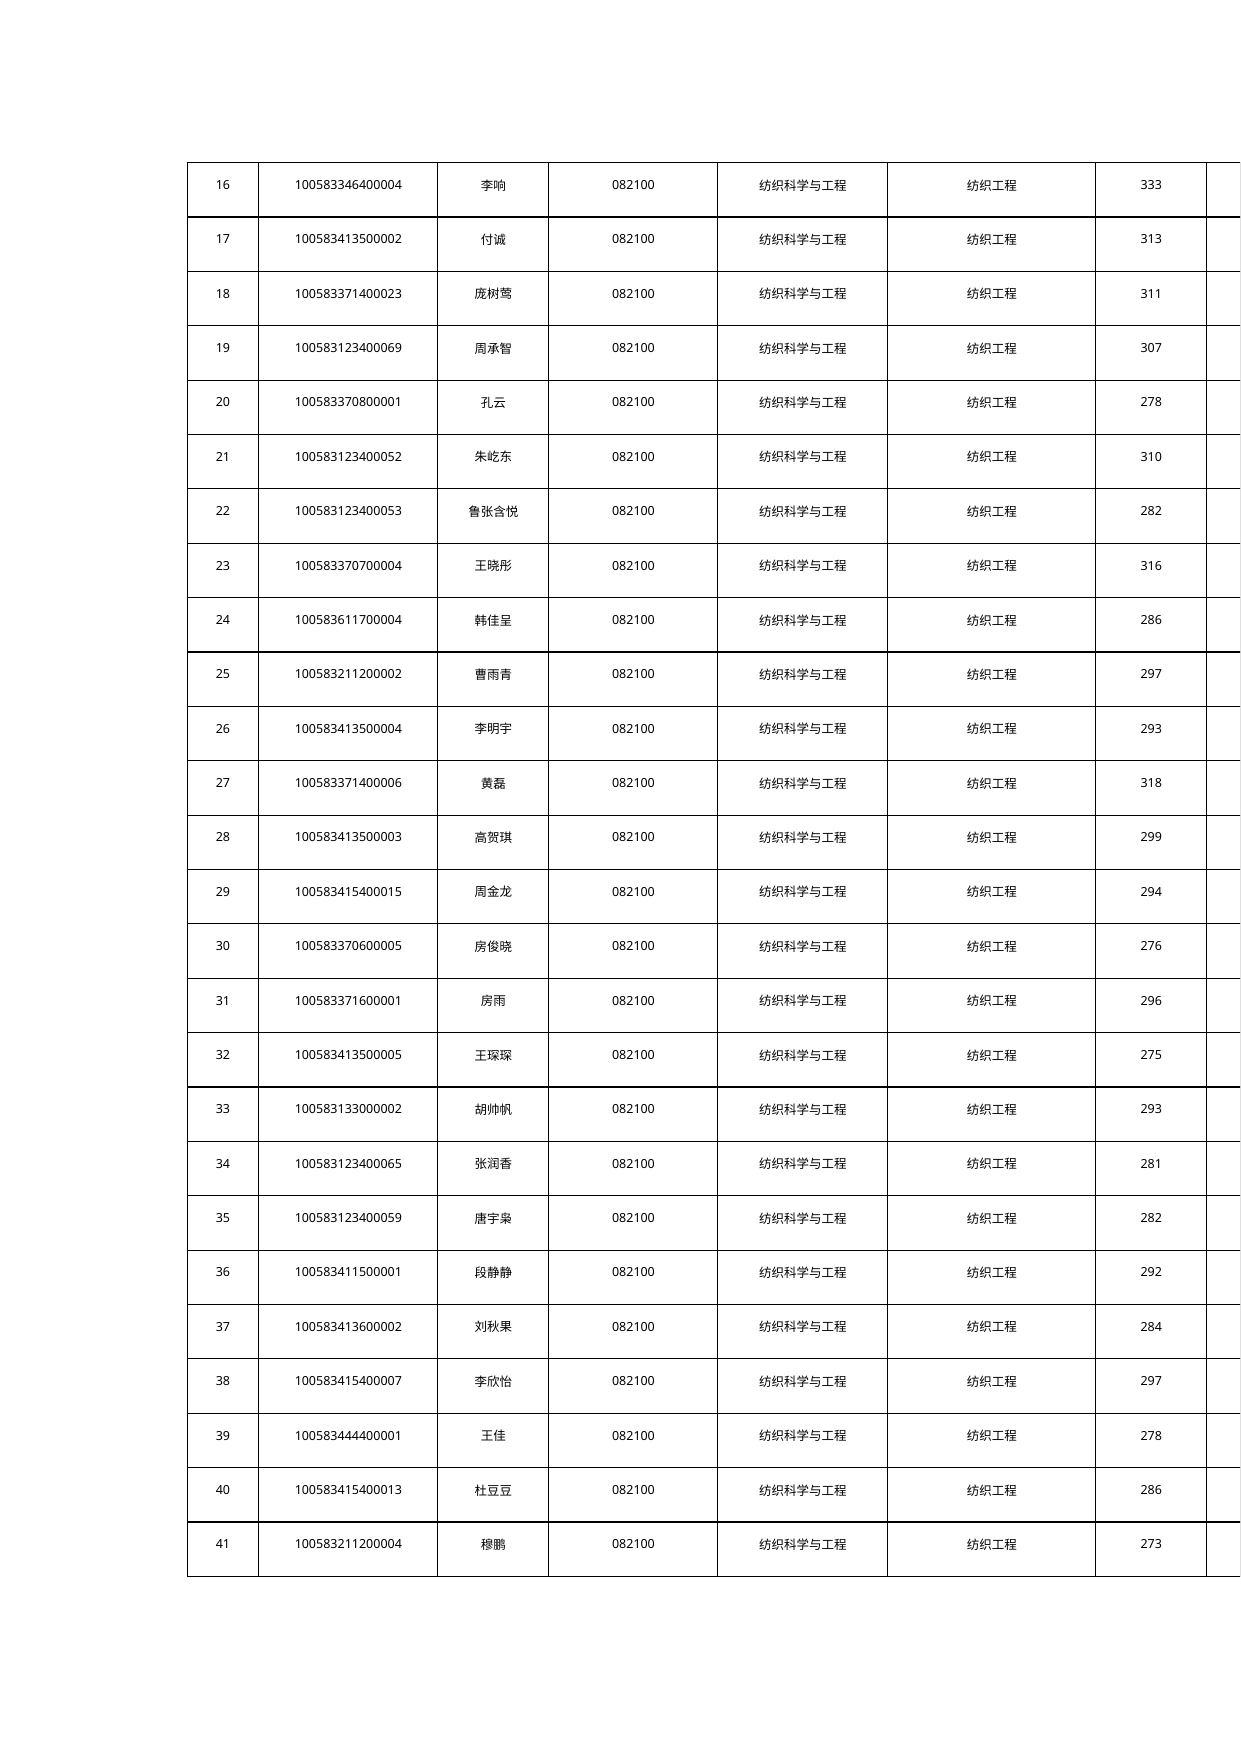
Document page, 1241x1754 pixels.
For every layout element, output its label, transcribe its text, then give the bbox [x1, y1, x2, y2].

table_cell 纺织工程 [888, 1523, 1095, 1576]
table_cell 纺织科学与工程 [718, 761, 887, 814]
table_cell 李明宇 [438, 707, 548, 760]
table_cell 25 [188, 653, 258, 706]
table_cell 周金龙 [438, 870, 548, 923]
table_cell 082100 [549, 598, 717, 651]
table_cell 纺织科学与工程 [718, 1468, 887, 1521]
table_cell 纺织科学与工程 [718, 1251, 887, 1304]
table_cell 23 [188, 544, 258, 597]
table_cell 38 [188, 1359, 258, 1413]
table_cell 纺织科学与工程 [718, 544, 887, 597]
table_cell 纺织工程 [888, 544, 1095, 597]
table_cell 100583371600001 [259, 979, 437, 1032]
table_cell 杜豆豆 [438, 1468, 548, 1521]
table_cell 纺织工程 [888, 1251, 1095, 1304]
table_cell 73.60 [1207, 1088, 1240, 1141]
table_cell 16 [188, 163, 258, 216]
table_cell 房俊晓 [438, 924, 548, 978]
table_cell 100583211200002 [259, 653, 437, 706]
table_cell 77.20 [1207, 870, 1240, 923]
table_cell 100583123400059 [259, 1196, 437, 1249]
table_cell 纺织科学与工程 [718, 326, 887, 379]
table_cell 庞树莺 [438, 272, 548, 325]
table_cell 71.40 [1207, 761, 1240, 814]
table_cell 纺织科学与工程 [718, 272, 887, 325]
table_cell 100583123400053 [259, 489, 437, 543]
table_cell 082100 [549, 544, 717, 597]
table_cell 100583611700004 [259, 598, 437, 651]
table_cell 纺织科学与工程 [718, 1523, 887, 1576]
table_cell 80.00 [1207, 1033, 1240, 1086]
table_cell 276 [1096, 924, 1206, 978]
table_cell 313 [1096, 218, 1206, 271]
table_cell 100583370600005 [259, 924, 437, 978]
table_cell 胡帅帆 [438, 1088, 548, 1141]
table_cell 100583415400015 [259, 870, 437, 923]
table_cell 278 [1096, 381, 1206, 434]
table_cell 297 [1096, 653, 1206, 706]
table_cell 20 [188, 381, 258, 434]
table_cell 18 [188, 272, 258, 325]
table_cell 311 [1096, 272, 1206, 325]
table_cell 76.80 [1207, 272, 1240, 325]
table_cell 286 [1096, 598, 1206, 651]
table_cell 082100 [549, 326, 717, 379]
table_cell 纺织工程 [888, 1142, 1095, 1195]
table_cell 310 [1096, 435, 1206, 488]
table_cell 28 [188, 816, 258, 869]
table_cell 278 [1096, 1414, 1206, 1467]
table_cell 293 [1096, 1088, 1206, 1141]
table_cell 纺织工程 [888, 381, 1095, 434]
table_cell 082100 [549, 1251, 717, 1304]
table_cell 73.60 [1207, 544, 1240, 597]
table_cell 082100 [549, 1142, 717, 1195]
table_cell 082100 [549, 1196, 717, 1249]
table_cell 100583413500003 [259, 816, 437, 869]
table_cell 段静静 [438, 1251, 548, 1304]
table_cell 纺织科学与工程 [718, 1359, 887, 1413]
table_cell 纺织工程 [888, 1196, 1095, 1249]
table_cell 付诚 [438, 218, 548, 271]
table_cell 082100 [549, 163, 717, 216]
table_cell 68.00 [1207, 1251, 1240, 1304]
table_cell 78.20 [1207, 653, 1240, 706]
table_cell 082100 [549, 489, 717, 543]
table_cell 292 [1096, 1251, 1206, 1304]
table_cell 318 [1096, 761, 1206, 814]
table_cell 282 [1096, 1196, 1206, 1249]
table_cell 100583411500001 [259, 1251, 437, 1304]
table_cell 纺织科学与工程 [718, 1142, 887, 1195]
table_cell 100583371400023 [259, 272, 437, 325]
table_cell 082100 [549, 1523, 717, 1576]
table_cell 王琛琛 [438, 1033, 548, 1086]
table_cell 100583415400013 [259, 1468, 437, 1521]
table_cell 100583413500004 [259, 707, 437, 760]
table_cell 67.20 [1207, 1468, 1240, 1521]
table_cell 082100 [549, 816, 717, 869]
table_cell 纺织工程 [888, 489, 1095, 543]
table_cell 082100 [549, 761, 717, 814]
table_cell 76.20 [1207, 218, 1240, 271]
table_cell 74.80 [1207, 979, 1240, 1032]
table_cell 纺织科学与工程 [718, 924, 887, 978]
table_cell 286 [1096, 1468, 1206, 1521]
table_cell 纺织科学与工程 [718, 707, 887, 760]
table_cell 68.20 [1207, 1523, 1240, 1576]
table_cell 纺织科学与工程 [718, 870, 887, 923]
table_cell 王晓彤 [438, 544, 548, 597]
table_cell 纺织科学与工程 [718, 489, 887, 543]
table_cell 81.40 [1207, 924, 1240, 978]
table_cell 韩佳呈 [438, 598, 548, 651]
table_cell 307 [1096, 326, 1206, 379]
table_cell 纺织工程 [888, 1088, 1095, 1141]
table_cell 100583415400007 [259, 1359, 437, 1413]
table_cell 21 [188, 435, 258, 488]
table_cell 76.80 [1207, 1142, 1240, 1195]
table_cell 李响 [438, 163, 548, 216]
table_cell 082100 [549, 707, 717, 760]
table_cell 26 [188, 707, 258, 760]
table_cell 39 [188, 1414, 258, 1467]
table_cell 082100 [549, 870, 717, 923]
table_cell 纺织科学与工程 [718, 1305, 887, 1358]
table_cell 穆鹏 [438, 1523, 548, 1576]
table_cell 33 [188, 1088, 258, 1141]
table_cell 鲁张含悦 [438, 489, 548, 543]
table_cell 293 [1096, 707, 1206, 760]
table_cell 316 [1096, 544, 1206, 597]
table_cell 082100 [549, 381, 717, 434]
table_cell 刘秋果 [438, 1305, 548, 1358]
table_cell 王佳 [438, 1414, 548, 1467]
table_cell 纺织工程 [888, 1359, 1095, 1413]
table_cell 高贺琪 [438, 816, 548, 869]
table_cell 纺织工程 [888, 1414, 1095, 1467]
table_cell 294 [1096, 870, 1206, 923]
table_cell 32 [188, 1033, 258, 1086]
table_cell 100583370700004 [259, 544, 437, 597]
table_cell 房雨 [438, 979, 548, 1032]
table_cell 纺织工程 [888, 326, 1095, 379]
table_cell 纺织工程 [888, 870, 1095, 923]
table_cell 282 [1096, 489, 1206, 543]
table_cell 65.80 [1207, 1359, 1240, 1413]
table_cell 40 [188, 1468, 258, 1521]
table_cell 纺织科学与工程 [718, 163, 887, 216]
table_cell 41 [188, 1523, 258, 1576]
table_cell 27 [188, 761, 258, 814]
table_cell 100583123400052 [259, 435, 437, 488]
table_cell 082100 [549, 653, 717, 706]
table_cell 孔云 [438, 381, 548, 434]
table_cell 273 [1096, 1523, 1206, 1576]
table_cell 纺织科学与工程 [718, 218, 887, 271]
table_cell 纺织工程 [888, 979, 1095, 1032]
table_cell 24 [188, 598, 258, 651]
table_cell 082100 [549, 1359, 717, 1413]
table_cell 纺织工程 [888, 163, 1095, 216]
table_cell 70.40 [1207, 1414, 1240, 1467]
table_cell 81.80 [1207, 598, 1240, 651]
table_cell 082100 [549, 435, 717, 488]
table_cell 纺织工程 [888, 707, 1095, 760]
table_cell 纺织工程 [888, 1468, 1095, 1521]
table_cell 纺织工程 [888, 218, 1095, 271]
table_cell 纺织工程 [888, 816, 1095, 869]
table_cell 纺织科学与工程 [718, 435, 887, 488]
table_cell 082100 [549, 1088, 717, 1141]
table_cell 082100 [549, 924, 717, 978]
table_cell 黄磊 [438, 761, 548, 814]
table_cell 296 [1096, 979, 1206, 1032]
table_cell 曹雨青 [438, 653, 548, 706]
table_cell 纺织工程 [888, 761, 1095, 814]
table_cell 31 [188, 979, 258, 1032]
table_cell 77.80 [1207, 326, 1240, 379]
table_cell 333 [1096, 163, 1206, 216]
table_cell 76.00 [1207, 435, 1240, 488]
table_cell 79.40 [1207, 707, 1240, 760]
table_cell 纺织工程 [888, 435, 1095, 488]
table_cell 纺织科学与工程 [718, 1414, 887, 1467]
table_cell 76.80 [1207, 816, 1240, 869]
table_cell 纺织工程 [888, 598, 1095, 651]
table_cell 100583413500002 [259, 218, 437, 271]
table_cell 84.20 [1207, 489, 1240, 543]
table_cell 082100 [549, 979, 717, 1032]
table_cell 082100 [549, 1305, 717, 1358]
table_cell 纺织科学与工程 [718, 816, 887, 869]
table_cell 100583413500005 [259, 1033, 437, 1086]
table_cell 082100 [549, 218, 717, 271]
table_cell 100583346400004 [259, 163, 437, 216]
table_cell 纺织工程 [888, 924, 1095, 978]
table_cell 34 [188, 1142, 258, 1195]
table_cell 35 [188, 1196, 258, 1249]
table_cell 19 [188, 326, 258, 379]
table_cell 100583133000002 [259, 1088, 437, 1141]
table_cell 100583123400065 [259, 1142, 437, 1195]
table_cell 71.20 [1207, 1196, 1240, 1249]
table_cell 30 [188, 924, 258, 978]
table_cell 纺织科学与工程 [718, 653, 887, 706]
table_cell 朱屹东 [438, 435, 548, 488]
table_cell 082100 [549, 1033, 717, 1086]
table_cell 37 [188, 1305, 258, 1358]
table_cell 李欣怡 [438, 1359, 548, 1413]
table_cell 纺织科学与工程 [718, 1196, 887, 1249]
table_cell 100583370800001 [259, 381, 437, 434]
table_cell 纺织工程 [888, 272, 1095, 325]
table_cell 100583123400069 [259, 326, 437, 379]
table_cell 69.80 [1207, 1305, 1240, 1358]
table_cell 100583371400006 [259, 761, 437, 814]
table_cell 082100 [549, 272, 717, 325]
table_cell 100583413600002 [259, 1305, 437, 1358]
table_cell 85.60 [1207, 381, 1240, 434]
table_cell 082100 [549, 1414, 717, 1467]
table_cell 284 [1096, 1305, 1206, 1358]
table_cell 周承智 [438, 326, 548, 379]
table_cell 281 [1096, 1142, 1206, 1195]
table_cell 纺织科学与工程 [718, 1088, 887, 1141]
table_cell 71.60 [1207, 163, 1240, 216]
table_cell 22 [188, 489, 258, 543]
table_cell 纺织科学与工程 [718, 1033, 887, 1086]
table_cell 纺织工程 [888, 653, 1095, 706]
table_cell 297 [1096, 1359, 1206, 1413]
table_cell 299 [1096, 816, 1206, 869]
table_cell 29 [188, 870, 258, 923]
table_cell 纺织科学与工程 [718, 979, 887, 1032]
table_cell 36 [188, 1251, 258, 1304]
table_cell 唐宇枭 [438, 1196, 548, 1249]
table_cell 纺织工程 [888, 1033, 1095, 1086]
table_cell 纺织科学与工程 [718, 598, 887, 651]
table_cell 100583211200004 [259, 1523, 437, 1576]
table_cell 082100 [549, 1468, 717, 1521]
table_cell 17 [188, 218, 258, 271]
table_cell 张润香 [438, 1142, 548, 1195]
table_cell 纺织科学与工程 [718, 381, 887, 434]
table_cell 100583444400001 [259, 1414, 437, 1467]
table_cell 纺织工程 [888, 1305, 1095, 1358]
table_cell 275 [1096, 1033, 1206, 1086]
